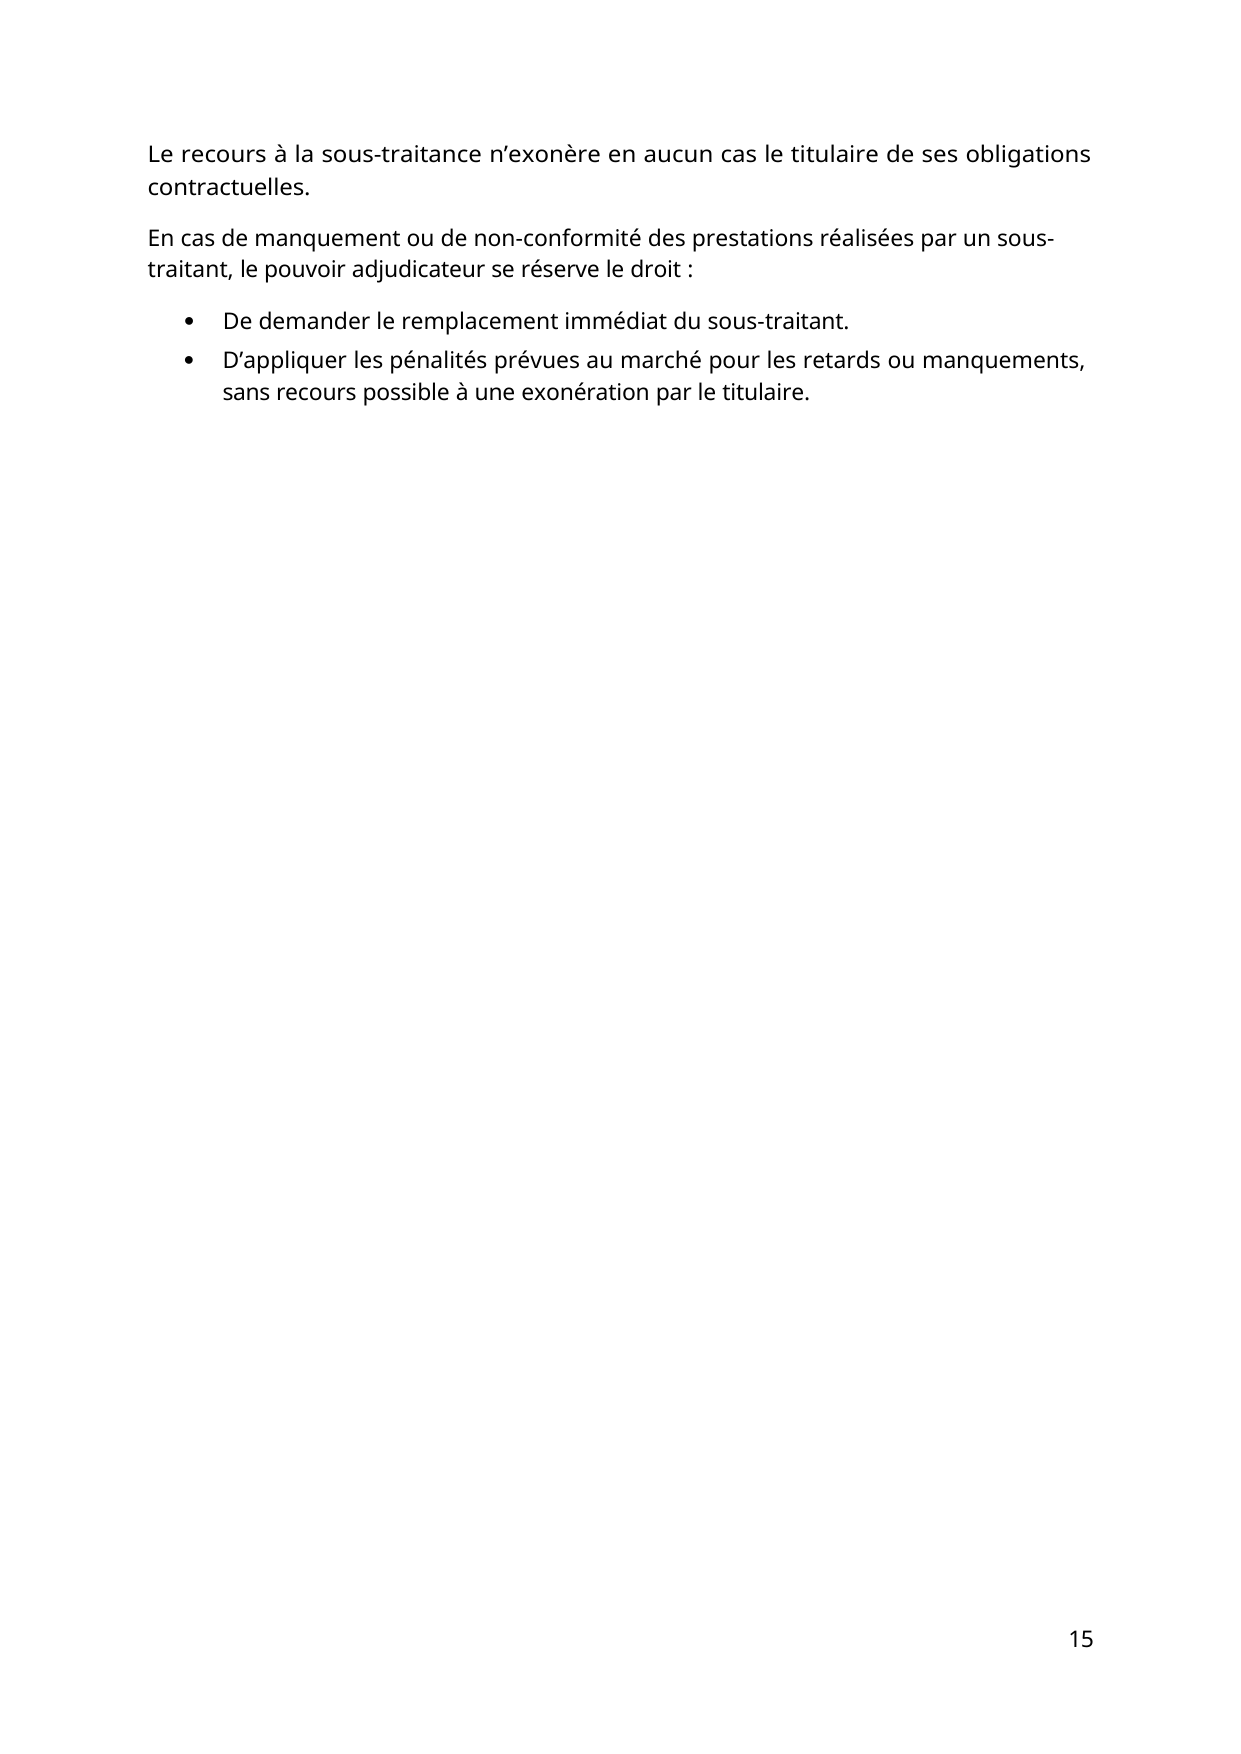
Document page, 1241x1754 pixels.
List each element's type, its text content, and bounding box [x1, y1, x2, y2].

list D’appliquer les pénalités prévues au marché pour les retards ou manquements, sans recours possible à une exonération par le titulaire. [185, 344, 1107, 407]
text En cas de manquement ou de non-conformité des prestations réalisées par un sous-traitant, le pouvoir adjudicateur se réserve le droit : [147, 222, 1107, 284]
text Le recours à la sous-traitance n’exonère en aucun cas le titulaire de ses obligations contractuelles. [147, 137, 1093, 202]
list De demander le remplacement immédiat du sous-traitant. [185, 305, 1107, 336]
